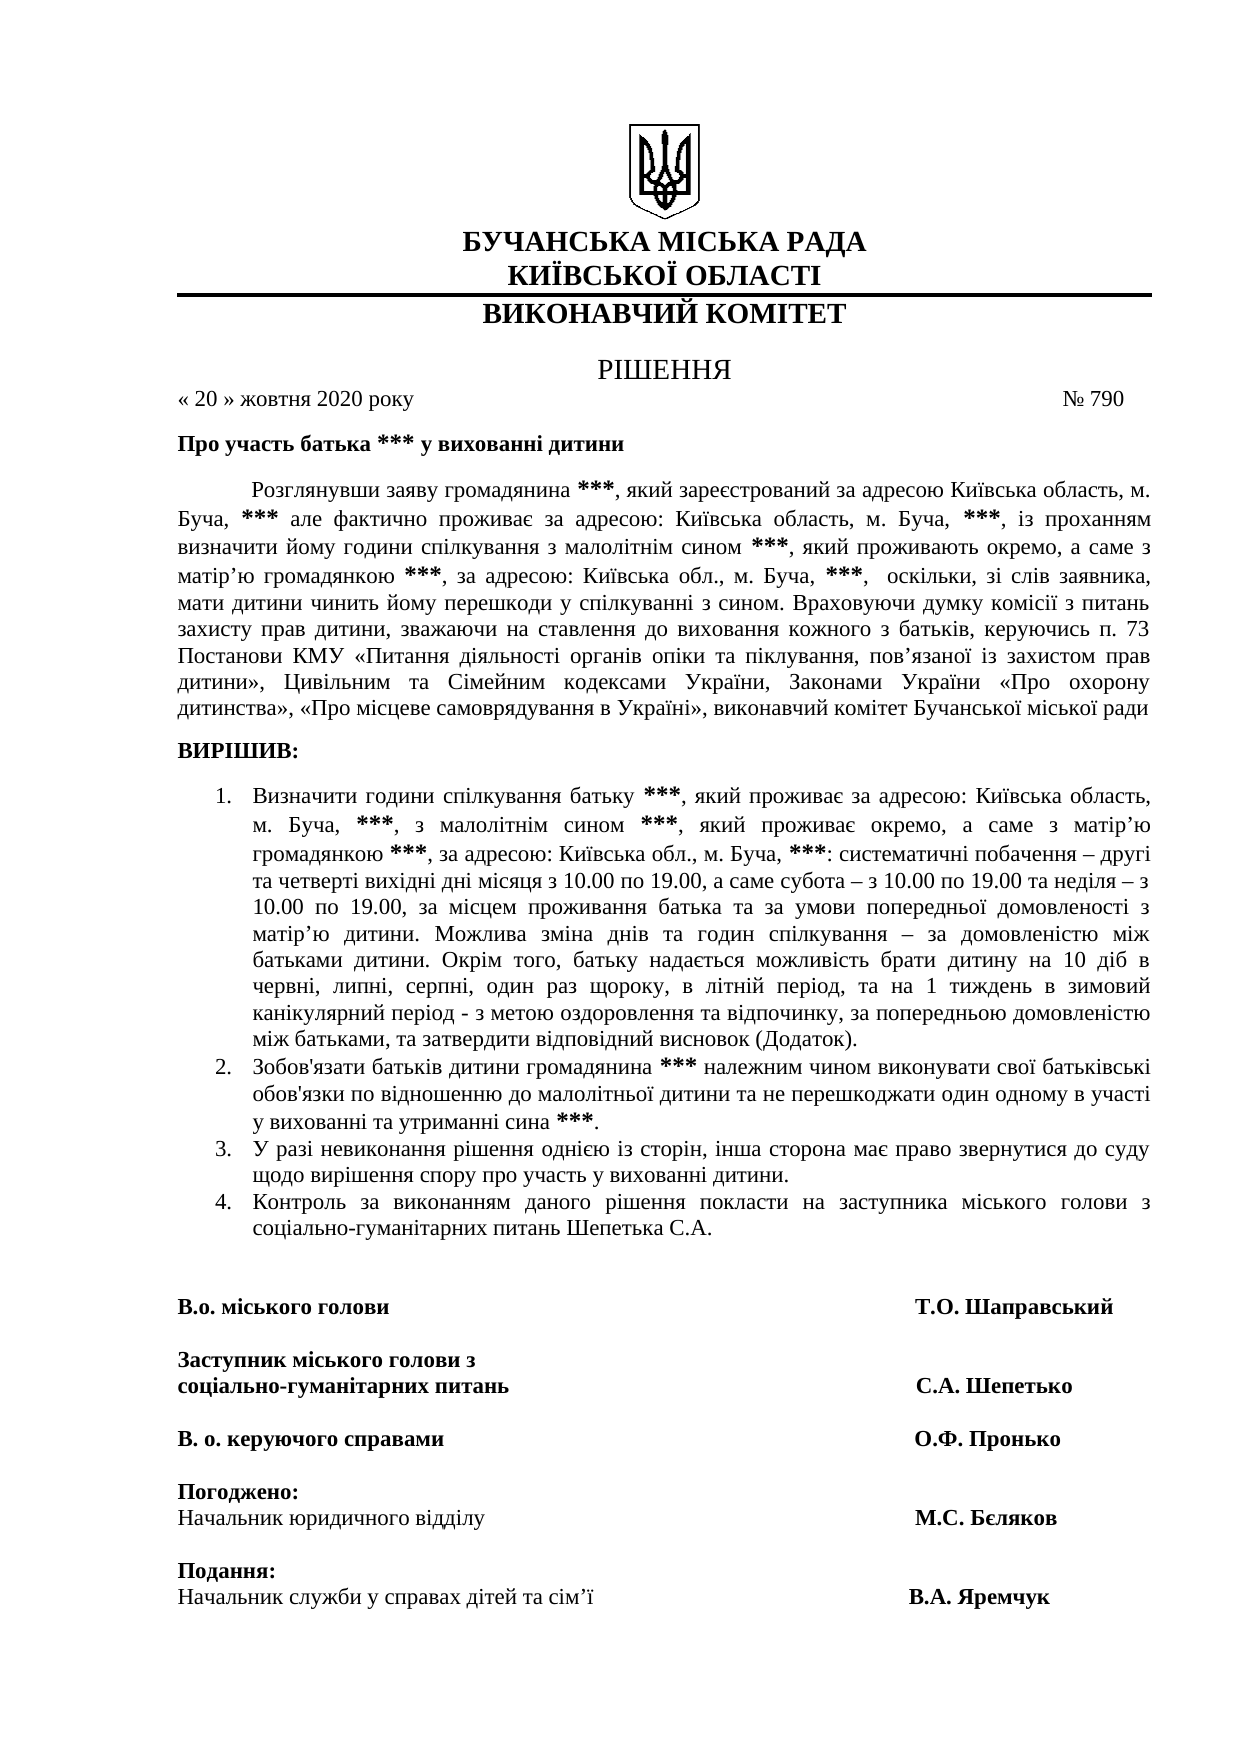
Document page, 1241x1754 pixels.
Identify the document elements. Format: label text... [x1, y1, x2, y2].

text КИЇВСЬКОЇ ОБЛАСТІ [177, 258, 1152, 293]
list Визначити години спілкування батьку ***, який проживає за адресою: Київська область, м. Буча, ***, з малолітнім сином ***, який проживає окремо, а саме з матір’ю громадянкою ***, за адресою: Київська обл., м. Буча, ***: систематичні побачення – другі та четверті вихідні дні місяця з 10.00 по 19.00, а саме субота – з 10.00 по 19.00 та неділя – з 10.00 по 19.00, за місцем проживання батька та за умови попередньої домовленості з матір’ю дитини. Можлива зміна днів та годин спілкування – за домовленістю між батьками дитини. Окрім того, батьку надається можливість брати дитину на 10 діб в червні, липні, серпні, один раз щороку, в літній період, та на 1 тиждень в зимовий канікулярний період - з метою оздоровлення та відпочинку, за попередньою домовленістю між батьками, та затвердити відповідний висновок (Додаток). [215, 781, 1152, 1051]
text « 20 » жовтня 2020 року № 790 [177, 385, 1152, 412]
list Зобов'язати батьків дитини громадянина *** належним чином виконувати свої батьківські обов'язки по відношенню до малолітньої дитини та не перешкоджати один одному в участі у вихованні та утриманні сина ***. [215, 1051, 1152, 1135]
text Начальник юридичного відділу М.С. Бєляков [177, 1504, 1152, 1531]
text В. о. керуючого справами О.Ф. Пронько [177, 1425, 1152, 1451]
text В.о. міського голови Т.О. Шаправський [177, 1293, 1152, 1320]
text ВИРІШИВ: [177, 737, 1152, 764]
list У разі невиконання рішення однією із сторін, інша сторона має право звернутися до суду щодо вирішення спору про участь у вихованні дитини. [215, 1135, 1152, 1188]
text Подання: [177, 1557, 1152, 1583]
text РІШЕННЯ [177, 352, 1152, 385]
text БУЧАНСЬКА МІСЬКА РАДА [177, 224, 1152, 258]
list Контроль за виконанням даного рішення покласти на заступника міського голови з соціально-гуманітарних питань Шепетька С.А. [215, 1188, 1152, 1241]
text Погоджено: [177, 1478, 1152, 1504]
text Розглянувши заяву громадянина ***, який зареєстрований за адресою Київська область, м. Буча, *** але фактично проживає за адресою: Київська область, м. Буча, ***, із проханням визначити йому години спілкування з малолітнім сином ***, який проживають окремо, а саме з матір’ю громадянкою ***, за адресою: Київська обл., м. Буча, ***, оскільки, зі слів заявника, мати дитини чинить йому перешкоди у спілкуванні з сином. Враховуючи думку комісії з питань захисту прав дитини, зважаючи на ставлення до виховання кожного з батьків, керуючись п. 73 Постанови КМУ «Питання діяльності органів опіки та піклування, пов’язаної із захистом прав дитини», Цивільним та Сімейним кодексами України, Законами України «Про охорону дитинства», «Про місцеве самоврядування в Україні», виконавчий комітет Бучанської міської ради [177, 474, 1152, 721]
text соціально-гуманітарних питань С.А. Шепетько [177, 1372, 1152, 1399]
text Про участь батька *** у вихованні дитини [177, 428, 1152, 457]
text Заступник міського голови з [177, 1346, 1152, 1372]
text Начальник служби у справах дітей та сім’ї В.А. Яремчук [118, 1583, 1152, 1609]
text ВИКОНАВЧИЙ КОМІТЕТ [177, 297, 1152, 330]
